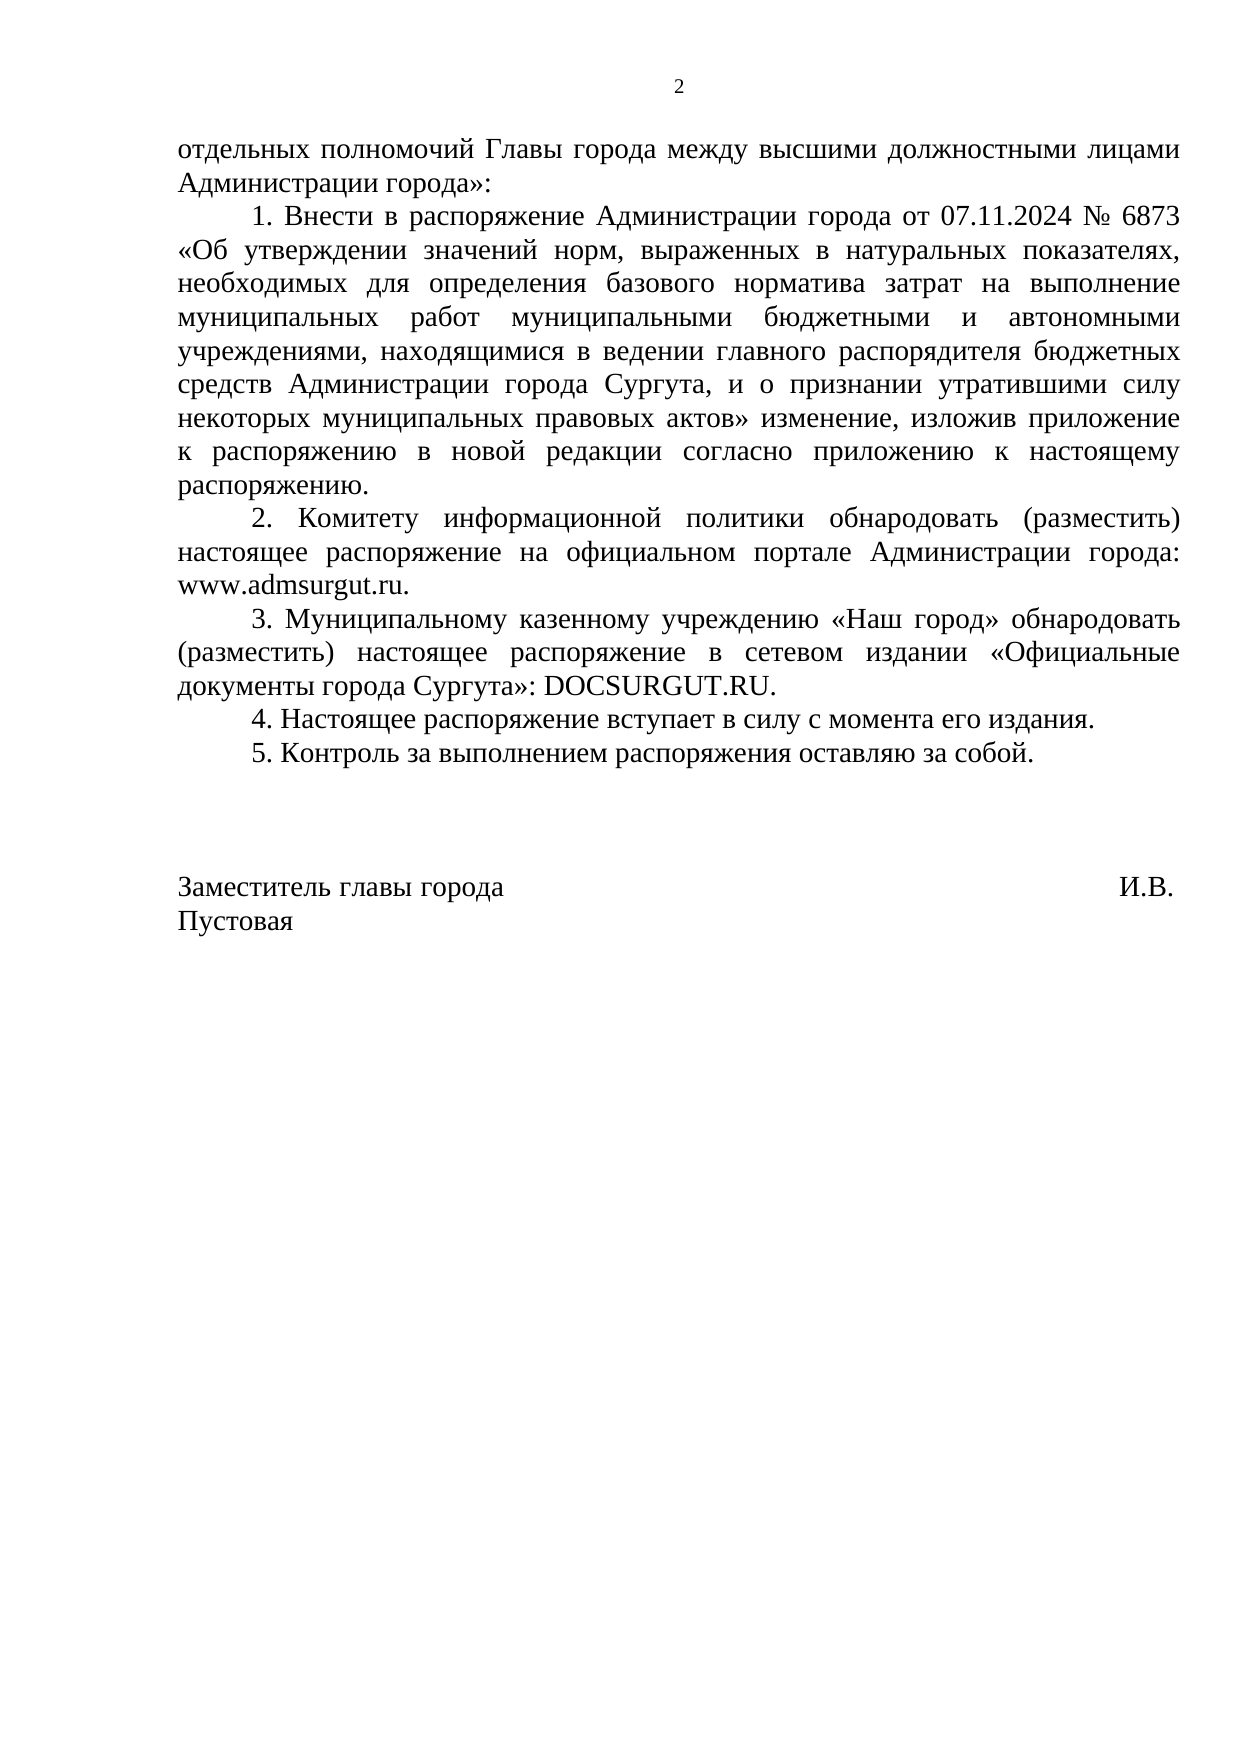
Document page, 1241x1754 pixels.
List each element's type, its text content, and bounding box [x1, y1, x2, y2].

text 2. Комитету информационной политики обнародовать (разместить) настоящее распоряжение на официальном портале Администрации города: www.admsurgut.ru. [177, 500, 1181, 601]
text 3. Муниципальному казенному учреждению «Наш город» обнародовать (разместить) настоящее распоряжение в сетевом издании «Официальные документы города Сургута»: DOCSURGUT.RU. [177, 601, 1181, 702]
text Заместитель главы города И.В. Пустовая [177, 869, 1181, 936]
text 5. Контроль за выполнением распоряжения оставляю за собой. [177, 735, 1181, 769]
text 4. Настоящее распоряжение вступает в силу с момента его издания. [177, 702, 1181, 735]
text 1. Внести в распоряжение Администрации города от 07.11.2024 № 6873 «Об утверждении значений норм, выраженных в натуральных показателях, необходимых для определения базового норматива затрат на выполнение муниципальных работ муниципальными бюджетными и автономными учреждениями, находящимися в ведении главного распорядителя бюджетных средств Администрации города Сургута, и о признании утратившими силу некоторых муниципальных правовых актов» изменение, изложив приложение к распоряжению в новой редакции согласно приложению к настоящему распоряжению. [177, 198, 1181, 500]
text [177, 131, 1181, 198]
